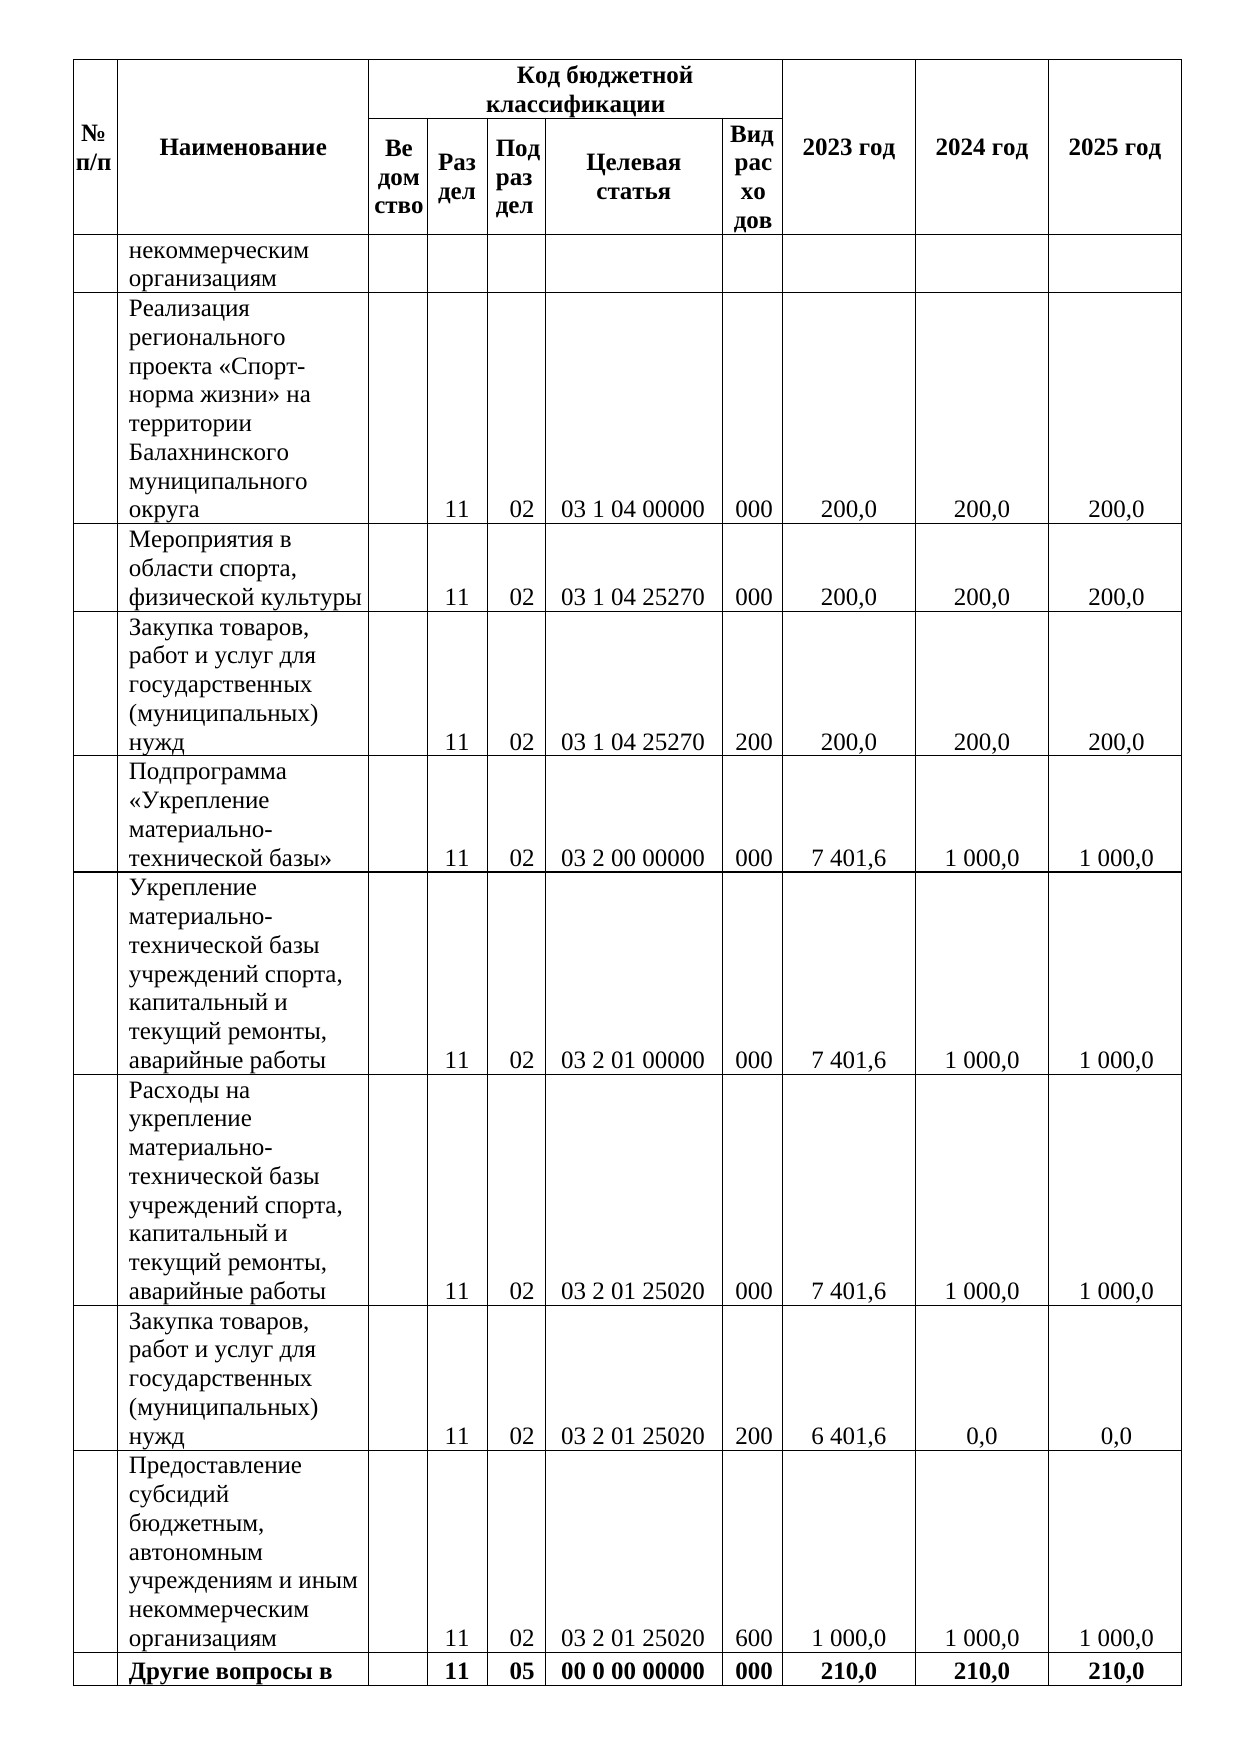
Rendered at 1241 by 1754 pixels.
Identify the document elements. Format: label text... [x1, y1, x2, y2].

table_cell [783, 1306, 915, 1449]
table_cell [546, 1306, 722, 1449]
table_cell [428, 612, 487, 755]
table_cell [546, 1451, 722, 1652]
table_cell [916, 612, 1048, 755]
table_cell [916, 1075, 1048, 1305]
table_header Код бюджетной классификации [369, 60, 782, 118]
table_header Наименование [118, 60, 368, 234]
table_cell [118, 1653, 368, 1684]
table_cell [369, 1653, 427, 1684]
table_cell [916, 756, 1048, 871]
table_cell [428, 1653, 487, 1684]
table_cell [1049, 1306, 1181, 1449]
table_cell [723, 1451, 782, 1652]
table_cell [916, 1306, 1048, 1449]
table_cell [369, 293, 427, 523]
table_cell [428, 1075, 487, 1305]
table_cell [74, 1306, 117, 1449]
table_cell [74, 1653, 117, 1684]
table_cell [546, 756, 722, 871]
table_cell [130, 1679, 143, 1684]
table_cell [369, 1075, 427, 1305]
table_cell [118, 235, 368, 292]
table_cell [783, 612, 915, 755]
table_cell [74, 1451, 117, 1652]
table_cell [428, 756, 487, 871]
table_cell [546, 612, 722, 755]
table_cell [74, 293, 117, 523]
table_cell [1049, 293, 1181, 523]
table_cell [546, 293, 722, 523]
table_header 2024 год [916, 60, 1048, 234]
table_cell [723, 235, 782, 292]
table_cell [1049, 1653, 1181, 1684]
table_header № п/п [74, 60, 117, 234]
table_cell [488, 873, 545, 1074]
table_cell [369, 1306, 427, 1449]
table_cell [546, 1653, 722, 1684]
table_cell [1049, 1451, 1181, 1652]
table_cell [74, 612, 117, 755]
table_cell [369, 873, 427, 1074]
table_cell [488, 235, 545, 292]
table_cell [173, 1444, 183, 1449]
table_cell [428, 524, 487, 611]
table_cell Ве дом ство [369, 119, 427, 234]
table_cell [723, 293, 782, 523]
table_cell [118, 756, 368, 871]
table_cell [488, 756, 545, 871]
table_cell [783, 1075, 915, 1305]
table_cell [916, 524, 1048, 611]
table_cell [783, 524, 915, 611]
table_cell Под раз дел [488, 119, 545, 234]
table_header 2025 год [1049, 60, 1181, 234]
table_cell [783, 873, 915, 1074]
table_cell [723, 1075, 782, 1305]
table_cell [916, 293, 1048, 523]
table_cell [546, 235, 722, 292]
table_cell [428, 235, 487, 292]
table_cell Раз дел [428, 119, 487, 234]
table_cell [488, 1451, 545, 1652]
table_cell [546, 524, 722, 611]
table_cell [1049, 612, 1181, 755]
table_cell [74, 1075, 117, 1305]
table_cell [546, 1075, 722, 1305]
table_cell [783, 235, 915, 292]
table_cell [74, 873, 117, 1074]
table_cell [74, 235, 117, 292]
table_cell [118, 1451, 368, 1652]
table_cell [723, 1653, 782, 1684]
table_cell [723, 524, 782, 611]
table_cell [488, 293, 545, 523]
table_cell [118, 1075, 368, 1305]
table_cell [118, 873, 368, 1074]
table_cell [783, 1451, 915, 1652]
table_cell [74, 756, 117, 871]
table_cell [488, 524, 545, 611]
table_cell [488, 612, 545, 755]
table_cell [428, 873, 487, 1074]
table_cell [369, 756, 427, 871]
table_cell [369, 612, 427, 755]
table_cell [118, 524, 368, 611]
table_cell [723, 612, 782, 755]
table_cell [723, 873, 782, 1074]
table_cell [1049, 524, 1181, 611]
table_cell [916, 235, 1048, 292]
table_header 2023 год [783, 60, 915, 234]
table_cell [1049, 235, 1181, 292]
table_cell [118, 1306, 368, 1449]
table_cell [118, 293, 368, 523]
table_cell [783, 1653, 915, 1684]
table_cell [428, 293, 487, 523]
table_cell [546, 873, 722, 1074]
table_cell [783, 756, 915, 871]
table_cell Вид рас хо дов [723, 119, 782, 234]
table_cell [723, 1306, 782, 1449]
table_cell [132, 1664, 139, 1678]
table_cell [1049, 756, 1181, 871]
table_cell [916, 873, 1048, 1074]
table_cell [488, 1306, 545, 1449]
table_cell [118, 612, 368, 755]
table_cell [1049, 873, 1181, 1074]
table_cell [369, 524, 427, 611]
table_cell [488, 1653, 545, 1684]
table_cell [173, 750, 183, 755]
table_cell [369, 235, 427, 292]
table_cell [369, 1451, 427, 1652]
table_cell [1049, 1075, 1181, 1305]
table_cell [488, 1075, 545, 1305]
table_cell Целевая статья [546, 119, 722, 234]
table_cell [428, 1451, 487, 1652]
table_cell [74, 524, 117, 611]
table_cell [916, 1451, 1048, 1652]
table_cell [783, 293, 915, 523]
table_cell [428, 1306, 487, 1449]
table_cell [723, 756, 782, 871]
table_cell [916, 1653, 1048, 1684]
